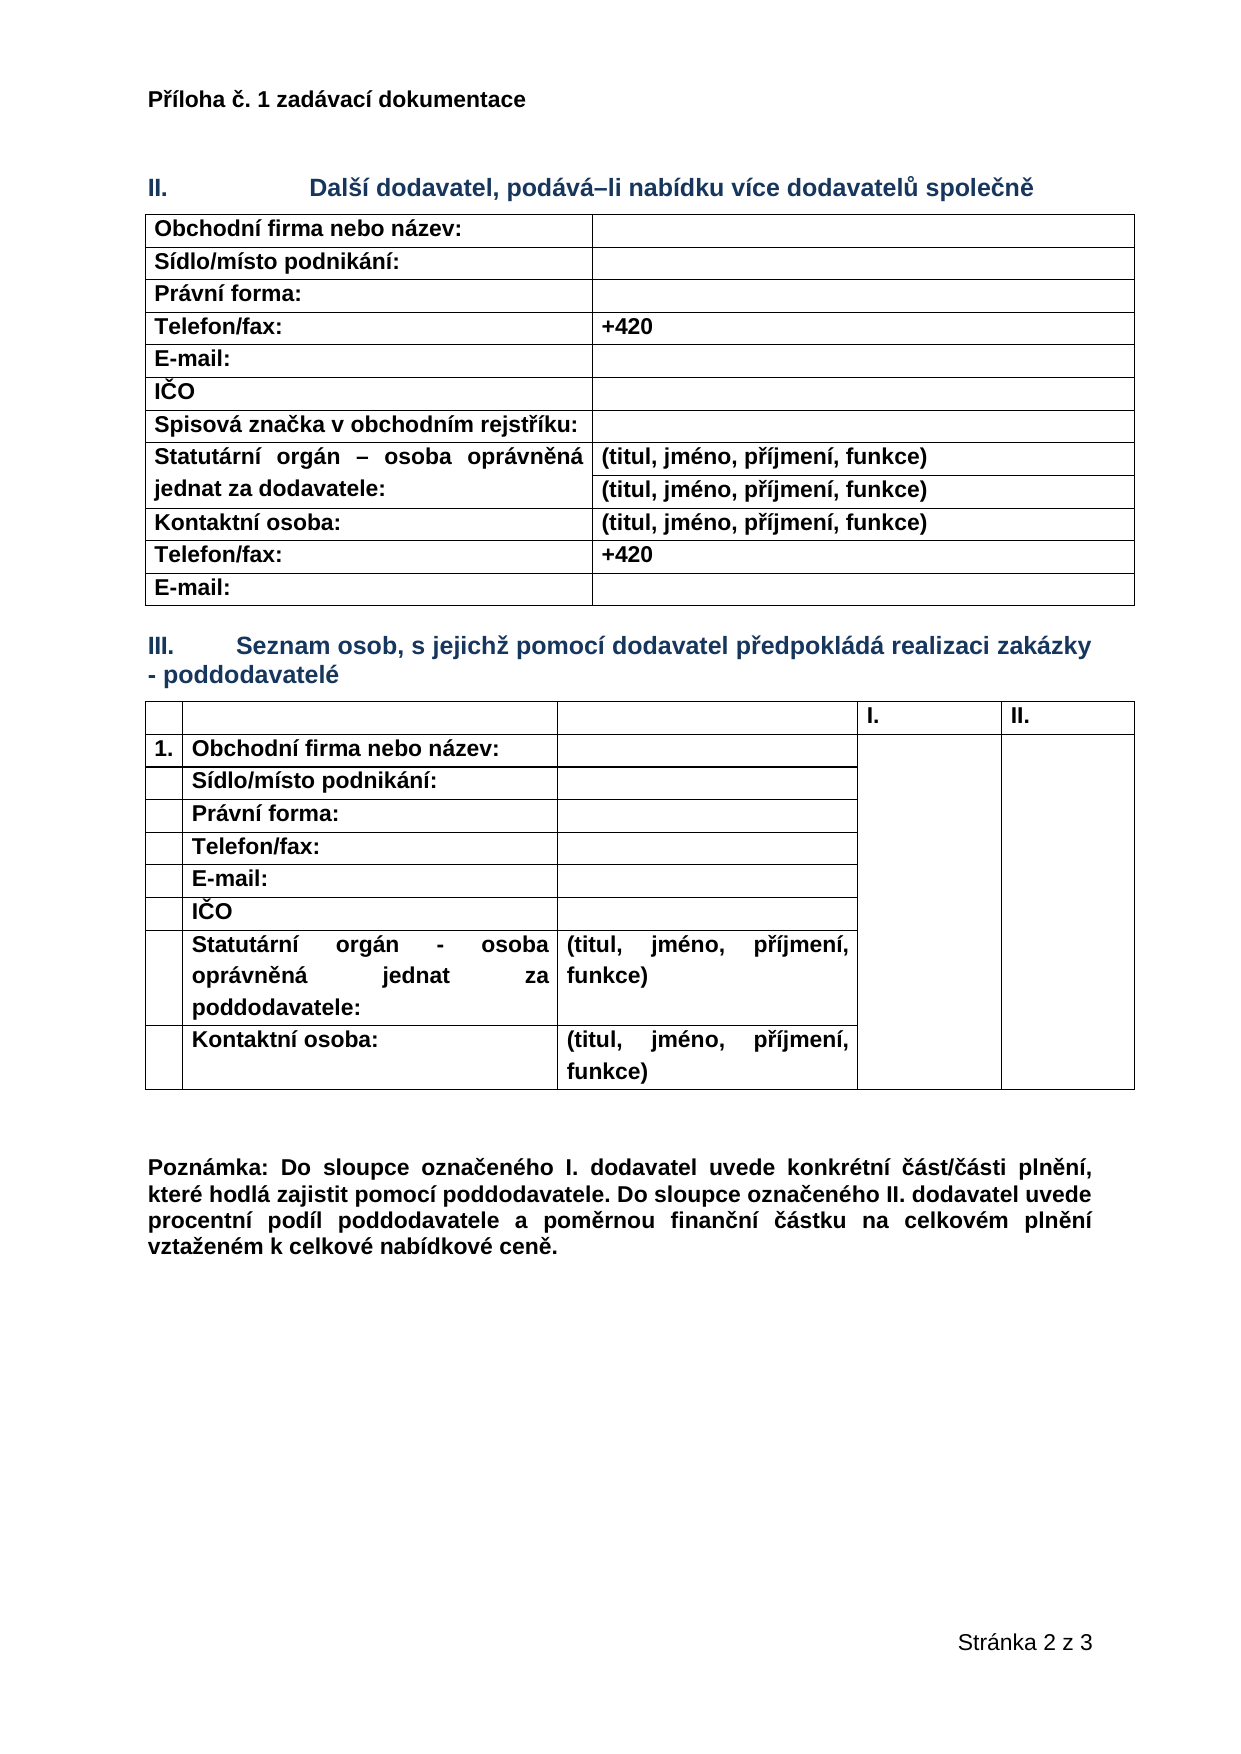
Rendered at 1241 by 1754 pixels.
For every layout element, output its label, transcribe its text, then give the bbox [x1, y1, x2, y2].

table_cell Právní forma: [146, 280, 592, 312]
table_cell (titul, jméno, příjmení, funkce) [593, 443, 1134, 475]
table_cell Obchodní firma nebo název: [183, 735, 557, 766]
table_cell [593, 280, 1134, 312]
table_cell [146, 800, 182, 832]
table_cell [593, 248, 1134, 279]
table_cell [593, 411, 1134, 442]
table_cell Sídlo/místo podnikání: [146, 248, 592, 279]
table_cell +420 [593, 541, 1134, 573]
table_cell [858, 735, 1001, 1089]
table_cell [146, 768, 182, 799]
table_cell [558, 800, 857, 832]
table_header [183, 702, 557, 734]
table_cell [146, 931, 182, 1025]
table_cell [558, 768, 857, 799]
table_cell Telefon/fax: [183, 833, 557, 864]
table_cell (titul, jméno, příjmení, funkce) [593, 509, 1134, 540]
subtitle Další dodavatel, podává–li nabídku více dodavatelů společně [148, 173, 1092, 201]
table_cell [146, 898, 182, 929]
table_cell [146, 1026, 182, 1089]
table_cell Kontaktní osoba: [146, 509, 592, 540]
table_cell IČO [183, 898, 557, 929]
table_header [146, 702, 182, 734]
table_cell Právní forma: [183, 800, 557, 832]
table_cell (titul, jméno, příjmení, funkce) [593, 476, 1134, 507]
table_cell [558, 865, 857, 897]
table_cell [593, 574, 1134, 605]
table_cell Telefon/fax: [146, 313, 592, 344]
table_cell [593, 345, 1134, 377]
table_header I. [858, 702, 1001, 734]
table_cell IČO [146, 378, 592, 409]
table_cell Spisová značka v obchodním rejstříku: [146, 411, 592, 442]
table_header [558, 702, 857, 734]
table_header Obchodní firma nebo název: [146, 215, 592, 247]
table_cell [558, 735, 857, 766]
table_cell [558, 898, 857, 929]
table_cell Statutární orgán - osoba oprávněná jednat za poddodavatele: [183, 931, 557, 1025]
table_cell E-mail: [146, 345, 592, 377]
table_cell E-mail: [183, 865, 557, 897]
table_cell [146, 833, 182, 864]
text Poznámka: Do sloupce označeného I. dodavatel uvede konkrétní část/části plnění, které hodlá zajistit pomocí poddodavatele. Do sloupce označeného II. dodavatel uvede procentní podíl poddodavatele a poměrnou finanční částku na celkovém plnění vztaženém k celkové nabídkové ceně. [148, 1154, 1092, 1260]
table_cell Statutární orgán – osoba oprávněná jednat za dodavatele: [146, 443, 592, 507]
table_cell [558, 833, 857, 864]
table_cell [593, 378, 1134, 409]
table_cell [1002, 735, 1134, 1089]
table_cell E-mail: [146, 574, 592, 605]
table_cell Telefon/fax: [146, 541, 592, 573]
table_cell 1. [146, 735, 182, 766]
table_cell (titul, jméno, příjmení, funkce) [558, 931, 857, 1025]
subtitle Seznam osob, s jejichž pomocí dodavatel předpokládá realizaci zakázky - poddodavatelé [148, 631, 1092, 689]
table_cell +420 [593, 313, 1134, 344]
table_header II. [1002, 702, 1134, 734]
table_cell Sídlo/místo podnikání: [183, 768, 557, 799]
table_cell (titul, jméno, příjmení, funkce) [558, 1026, 857, 1089]
table_header [593, 215, 1134, 247]
table_cell [146, 865, 182, 897]
table_cell Kontaktní osoba: [183, 1026, 557, 1089]
